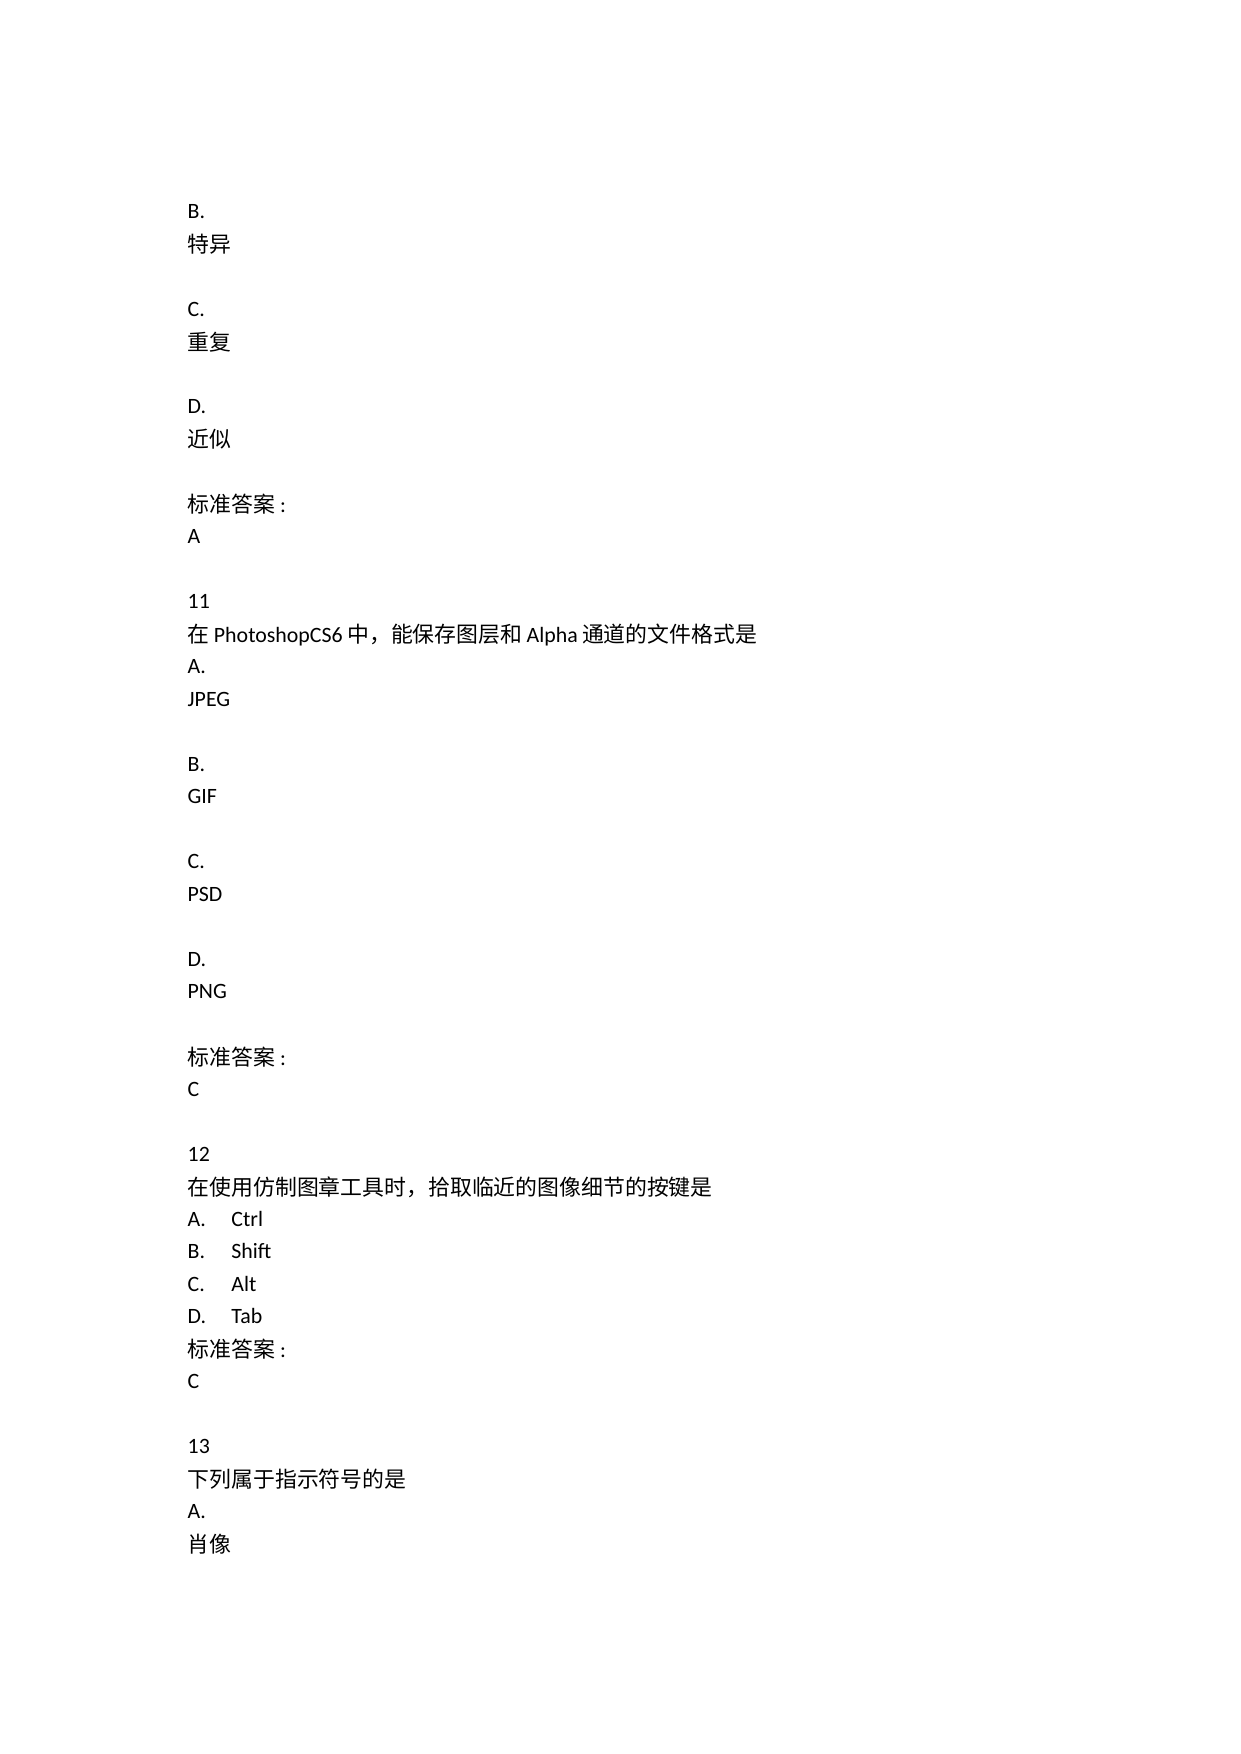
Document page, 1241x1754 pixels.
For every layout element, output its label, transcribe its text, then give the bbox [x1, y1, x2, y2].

text 下列属于指示符号的是 [187, 1462, 1053, 1494]
text 在PhotoshopCS6中，能保存图层和Alpha通道的文件格式是 [187, 617, 1053, 649]
text 重复 [187, 324, 1053, 357]
text A. [187, 1494, 1053, 1527]
text 11 [187, 584, 1053, 617]
text PNG [187, 974, 1053, 1007]
text 肖像 [187, 1527, 1053, 1559]
text 13 [187, 1429, 1053, 1462]
text C. [187, 844, 1053, 877]
text JPEG [187, 682, 1053, 714]
text A. [187, 649, 1053, 682]
text 特异 [187, 227, 1053, 259]
text PSD [187, 877, 1053, 909]
text B. [187, 194, 1053, 227]
text C. [187, 292, 1053, 324]
text 在使用仿制图章工具时，拾取临近的图像细节的按键是 [187, 1169, 1053, 1202]
text A. Ctrl [187, 1202, 1053, 1234]
text A [187, 519, 1053, 552]
text GIF [187, 779, 1053, 812]
text B. [187, 747, 1053, 779]
text 标准答案 : [187, 1039, 1053, 1072]
text C [187, 1364, 1053, 1397]
text D. Tab [187, 1299, 1053, 1332]
text B. Shift [187, 1234, 1053, 1267]
text D. [187, 389, 1053, 422]
text 近似 [187, 422, 1053, 454]
text 标准答案 : [187, 1332, 1053, 1364]
text 12 [187, 1137, 1053, 1169]
text C [187, 1072, 1053, 1104]
text 标准答案 : [187, 487, 1053, 519]
text D. [187, 942, 1053, 974]
text C. Alt [187, 1267, 1053, 1299]
